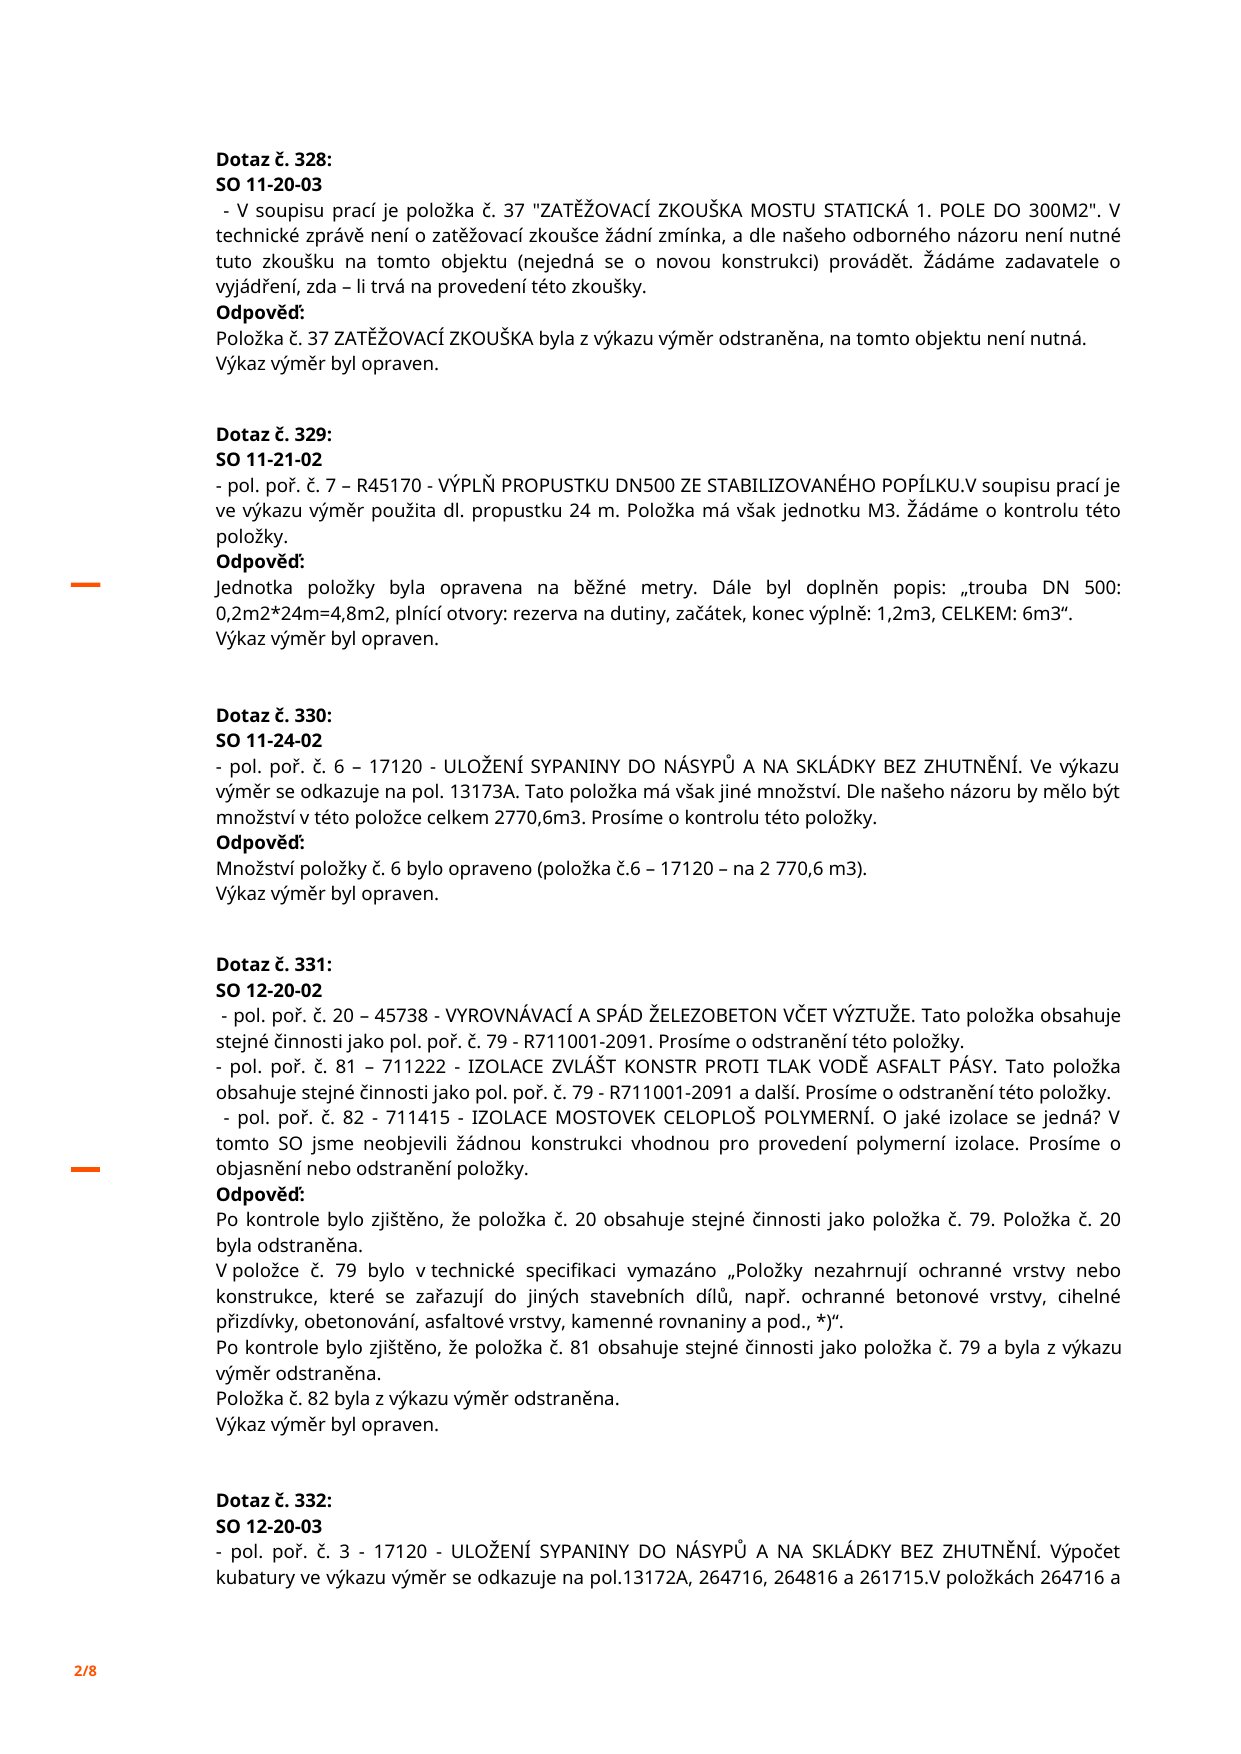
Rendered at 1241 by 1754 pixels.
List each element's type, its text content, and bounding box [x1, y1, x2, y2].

text Po kontrole bylo zjištěno, že položka č. 20 obsahuje stejné činnosti jako položka č. 79. Položka č. 20 byla odstraněna. [216, 1207, 1122, 1258]
text Odpověď: [216, 829, 1122, 855]
text Dotaz č. 331: [216, 952, 1122, 977]
text Položka č. 82 byla z výkazu výměr odstraněna. [216, 1385, 1122, 1411]
text - pol. poř. č. 82 - 711415 - IZOLACE MOSTOVEK CELOPLOŠ POLYMERNÍ. O jaké izolace se jedná? V tomto SO jsme neobjevili žádnou konstrukci vhodnou pro provedení polymerní izolace. Prosíme o objasnění nebo odstranění položky. [216, 1105, 1122, 1181]
text SO 12-20-03 [216, 1513, 1122, 1538]
text SO 11-20-03 [216, 172, 1122, 197]
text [216, 1538, 1122, 1589]
text Odpověď: [216, 299, 1122, 325]
text Množství položky č. 6 bylo opraveno (položka č.6 – 17120 – na 2 770,6 m3). [216, 855, 1122, 881]
text Výkaz výměr byl opraven. [216, 625, 1122, 651]
text - V soupisu prací je položka č. 37 "ZATĚŽOVACÍ ZKOUŠKA MOSTU STATICKÁ 1. POLE DO 300M2". V technické zprávě není o zatěžovací zkoušce žádní zmínka, a dle našeho odborného názoru není nutné tuto zkoušku na tomto objektu (nejedná se o novou konstrukci) provádět. Žádáme zadavatele o vyjádření, zda – li trvá na provedení této zkoušky. [216, 197, 1122, 299]
text Výkaz výměr byl opraven. [216, 350, 1122, 376]
text Jednotka položky byla opravena na běžné metry. Dále byl doplněn popis: „trouba DN 500: 0,2m2*24m=4,8m2, plnící otvory: rezerva na dutiny, začátek, konec výplně: 1,2m3, CELKEM: 6m3“. [216, 574, 1122, 625]
text Dotaz č. 328: [216, 146, 1122, 172]
text Po kontrole bylo zjištěno, že položka č. 81 obsahuje stejné činnosti jako položka č. 79 a byla z výkazu výměr odstraněna. [216, 1334, 1122, 1385]
text Výkaz výměr byl opraven. [216, 1411, 1122, 1436]
text Odpověď: [216, 1181, 1122, 1207]
text V položce č. 79 bylo v technické specifikaci vymazáno „Položky nezahrnují ochranné vrstvy nebo konstrukce, které se zařazují do jiných stavebních dílů, např. ochranné betonové vrstvy, cihelné přizdívky, obetonování, asfaltové vrstvy, kamenné rovnaniny a pod., *)“. [216, 1258, 1122, 1334]
text - pol. poř. č. 6 – 17120 - ULOŽENÍ SYPANINY DO NÁSYPŮ A NA SKLÁDKY BEZ ZHUTNĚNÍ. Ve výkazu výměr se odkazuje na pol. 13173A. Tato položka má však jiné množství. Dle našeho názoru by mělo být množství v této položce celkem 2770,6m3. Prosíme o kontrolu této položky. [216, 753, 1122, 829]
text SO 12-20-02 [216, 977, 1122, 1003]
text Dotaz č. 332: [216, 1487, 1122, 1513]
text - pol. poř. č. 20 – 45738 - VYROVNÁVACÍ A SPÁD ŽELEZOBETON VČET VÝZTUŽE. Tato položka obsahuje stejné činnosti jako pol. poř. č. 79 - R711001-2091. Prosíme o odstranění této položky. [216, 1003, 1122, 1054]
text Dotaz č. 329: [216, 421, 1122, 447]
text - pol. poř. č. 7 – R45170 - VÝPLŇ PROPUSTKU DN500 ZE STABILIZOVANÉHO POPÍLKU.V soupisu prací je ve výkazu výměr použita dl. propustku 24 m. Položka má však jednotku M3. Žádáme o kontrolu této položky. [216, 472, 1122, 549]
text SO 11-21-02 [216, 447, 1122, 472]
text Odpověď: [216, 549, 1122, 574]
text Výkaz výměr byl opraven. [216, 881, 1122, 906]
text Dotaz č. 330: [216, 702, 1122, 727]
text - pol. poř. č. 81 – 711222 - IZOLACE ZVLÁŠT KONSTR PROTI TLAK VODĚ ASFALT PÁSY. Tato položka obsahuje stejné činnosti jako pol. poř. č. 79 - R711001-2091 a další. Prosíme o odstranění této položky. [216, 1054, 1122, 1105]
text Položka č. 37 ZATĚŽOVACÍ ZKOUŠKA byla z výkazu výměr odstraněna, na tomto objektu není nutná. [216, 325, 1122, 350]
text SO 11-24-02 [216, 727, 1122, 753]
